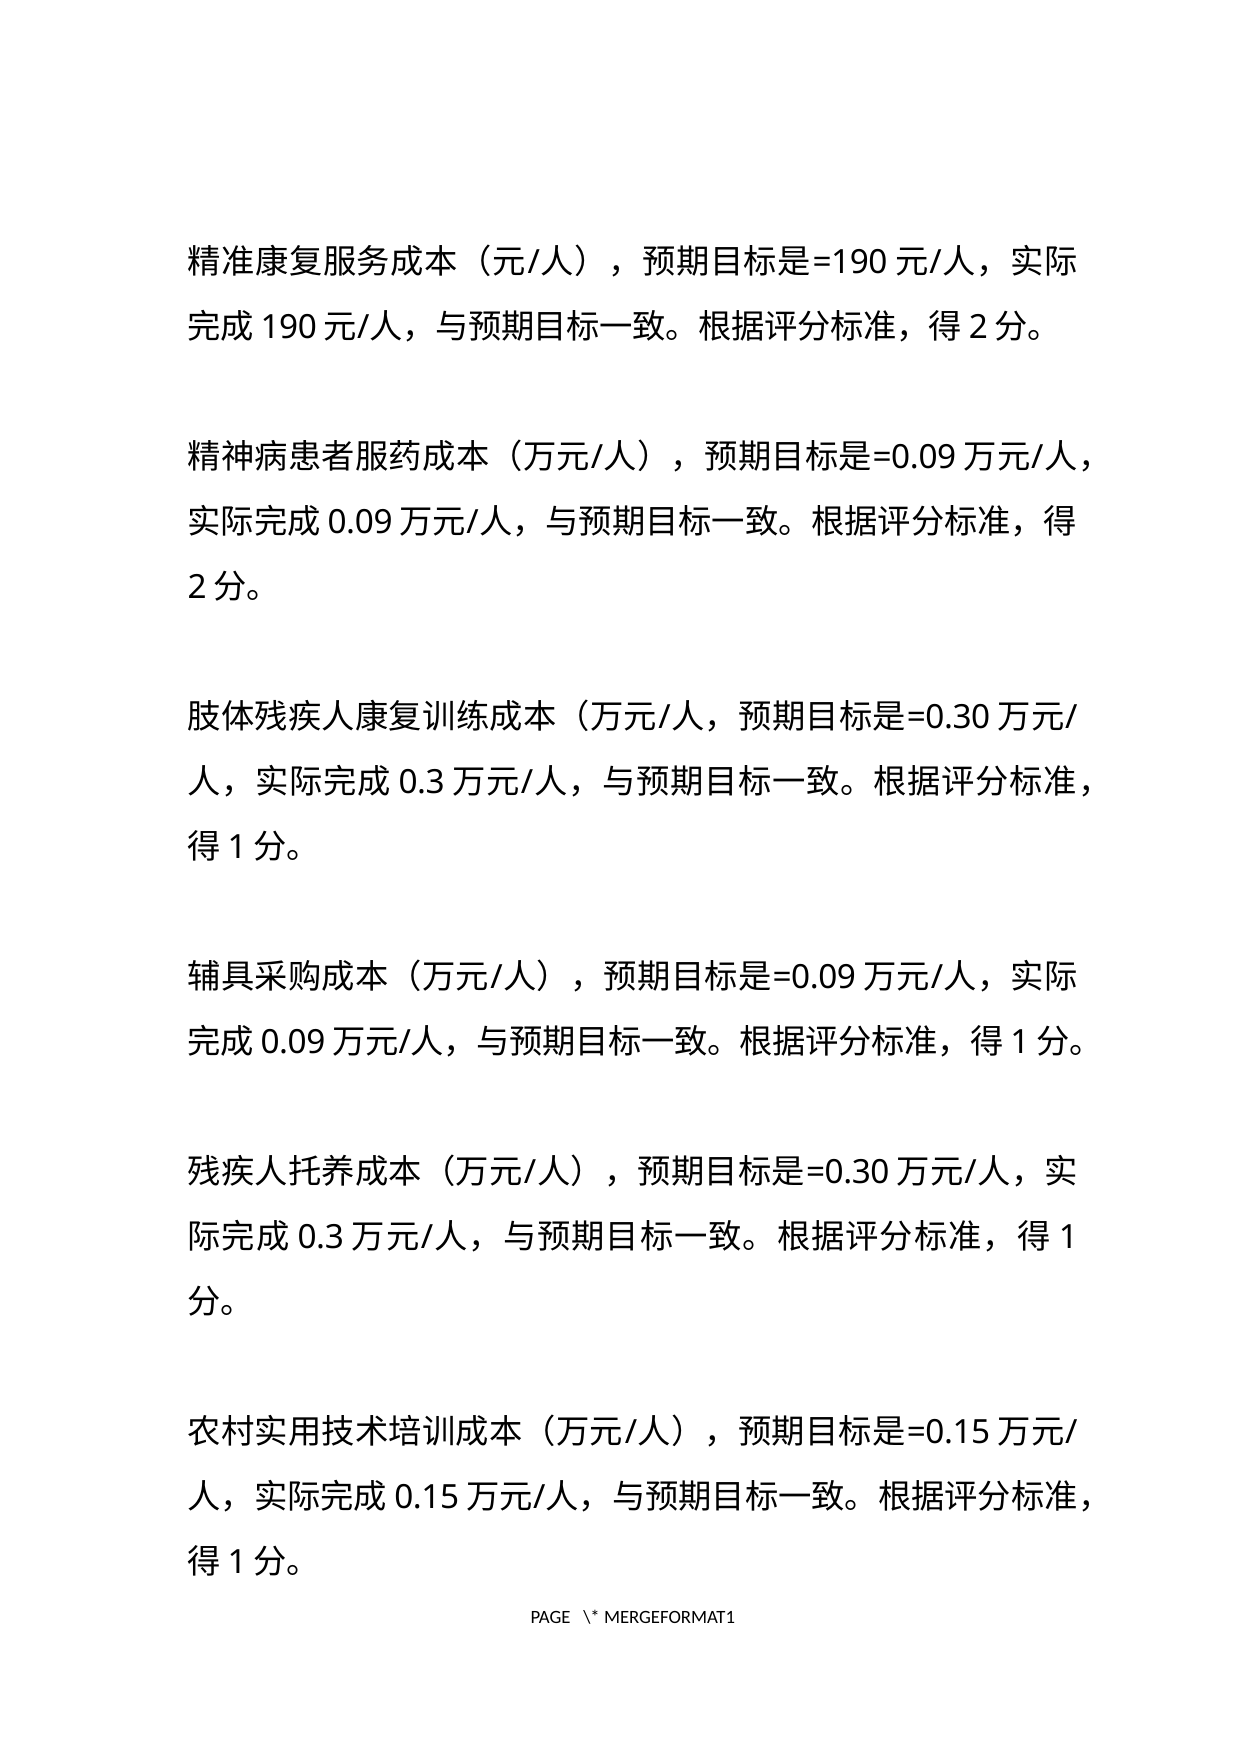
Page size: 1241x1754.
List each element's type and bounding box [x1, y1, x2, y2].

text [187, 162, 1078, 1592]
